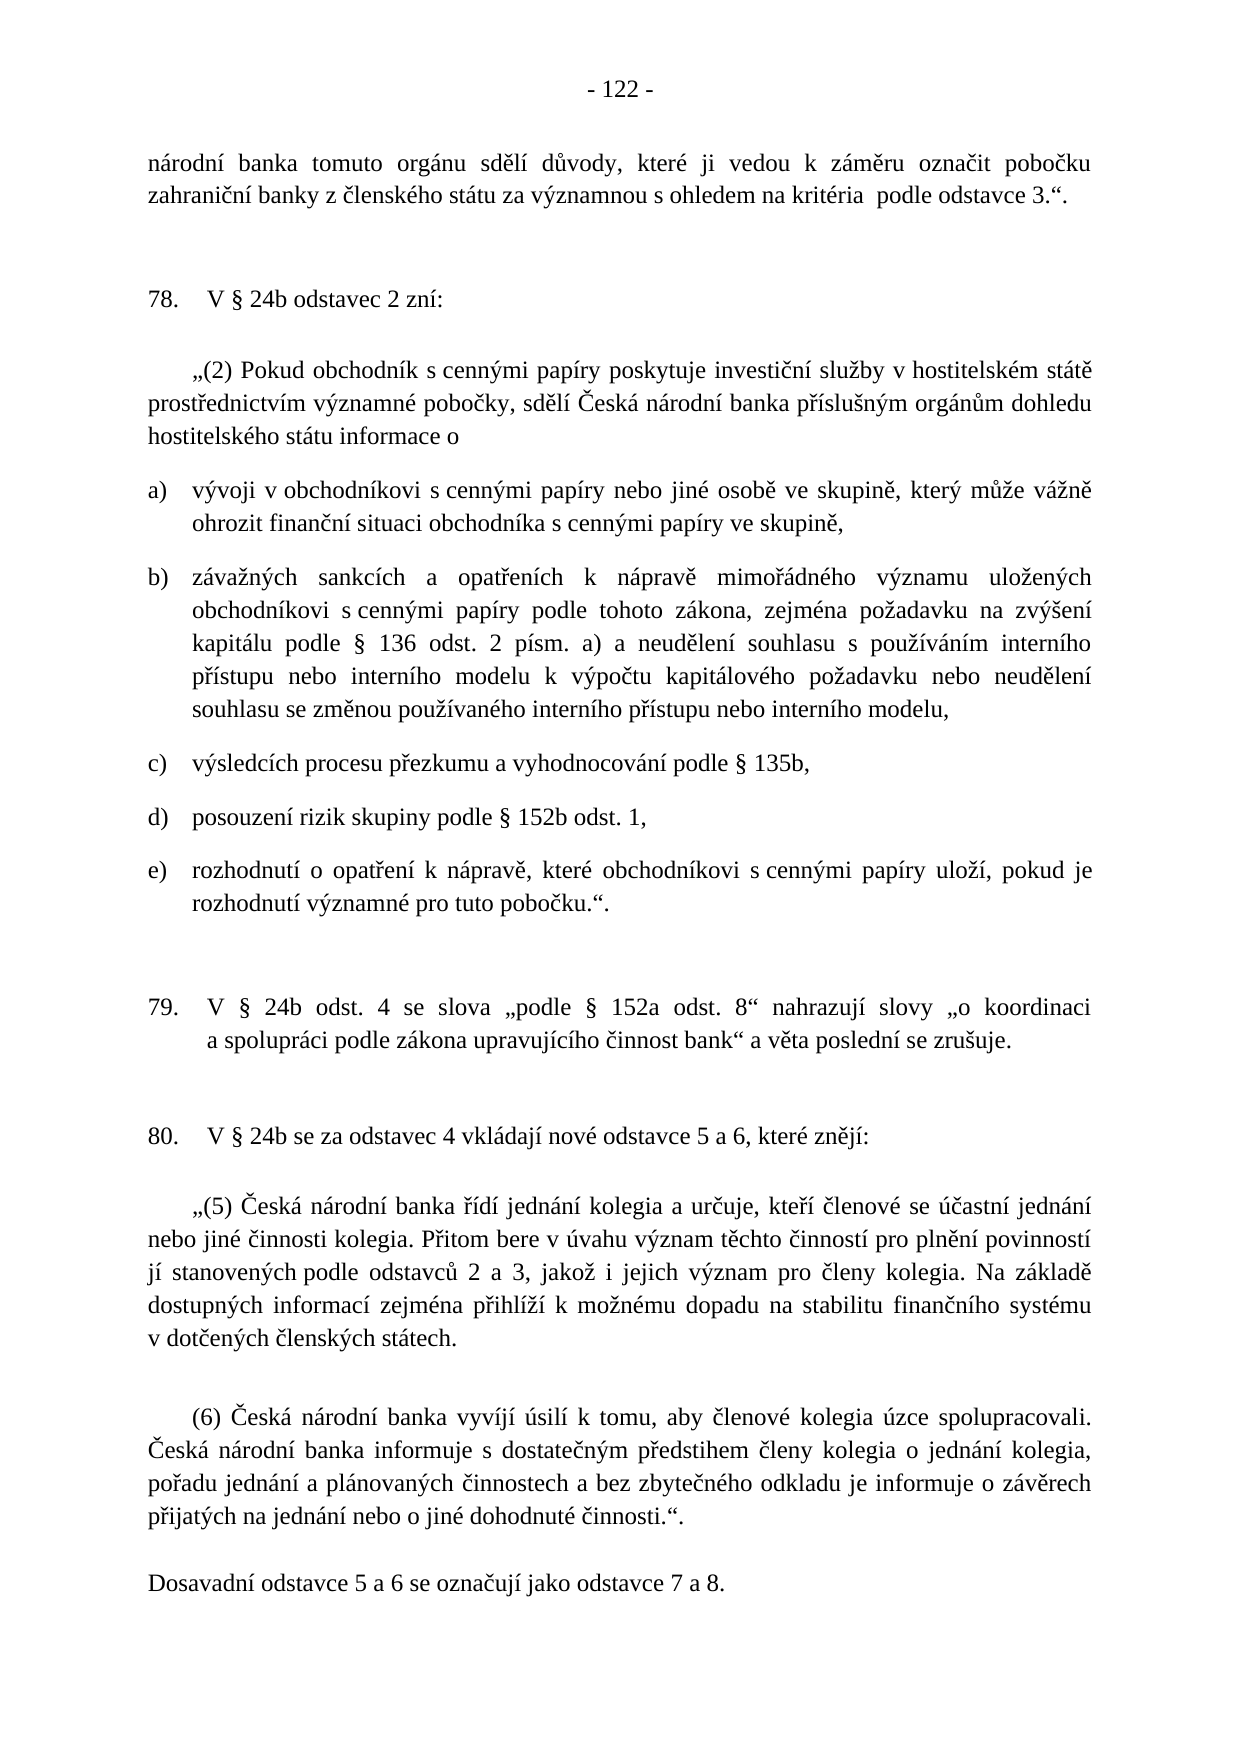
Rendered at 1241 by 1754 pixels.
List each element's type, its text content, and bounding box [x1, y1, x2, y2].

text Dosavadní odstavce 5 a 6 se označují jako odstavce 7 a 8. [148, 1568, 1093, 1596]
list posouzení rizik skupiny podle § 152b odst. 1, [148, 802, 1093, 830]
text V § 24b se za odstavec 4 vkládají nové odstavce 5 a 6, které znějí: [148, 1121, 1093, 1149]
list závažných sankcích a opatřeních k nápravě mimořádného významu uložených obchodníkovi s cennými papíry podle tohoto zákona, zejména požadavku na zvýšení kapitálu podle § 136 odst. 2 písm. a) a neudělení souhlasu s používáním interního přístupu nebo interního modelu k výpočtu kapitálového požadavku nebo neudělení souhlasu se změnou používaného interního přístupu nebo interního modelu, [148, 562, 1093, 723]
list rozhodnutí o opatření k nápravě, které obchodníkovi s cennými papíry uloží, pokud je rozhodnutí významné pro tuto pobočku.“. [148, 855, 1093, 917]
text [148, 148, 1093, 209]
text V § 24b odst. 4 se slova „podle § 152a odst. 8“ nahrazují slovy „o koordinaci a spolupráci podle zákona upravujícího činnost bank“ a věta poslední se zrušuje. [148, 992, 1093, 1054]
text „(2) Pokud obchodník s cennými papíry poskytuje investiční služby v hostitelském státě prostřednictvím významné pobočky, sdělí Česká národní banka příslušným orgánům dohledu hostitelského státu informace o [148, 355, 1093, 450]
text V § 24b odstavec 2 zní: [148, 284, 1093, 313]
list výsledcích procesu přezkumu a vyhodnocování podle § 135b, [148, 748, 1093, 776]
text „(5) Česká národní banka řídí jednání kolegia a určuje, kteří členové se účastní jednání nebo jiné činnosti kolegia. Přitom bere v úvahu význam těchto činností pro plnění povinností jí stanovených podle odstavců 2 a 3, jakož i jejich význam pro členy kolegia. Na základě dostupných informací zejména přihlíží k možnému dopadu na stabilitu finančního systému v dotčených členských státech. [148, 1191, 1093, 1352]
text (6) Česká národní banka vyvíjí úsilí k tomu, aby členové kolegia úzce spolupracovali. Česká národní banka informuje s dostatečným předstihem členy kolegia o jednání kolegia, pořadu jednání a plánovaných činnostech a bez zbytečného odkladu je informuje o závěrech přijatých na jednání nebo o jiné dohodnuté činnosti.“. [148, 1402, 1093, 1530]
list vývoji v obchodníkovi s cennými papíry nebo jiné osobě ve skupině, který může vážně ohrozit finanční situaci obchodníka s cennými papíry ve skupině, [148, 475, 1093, 537]
